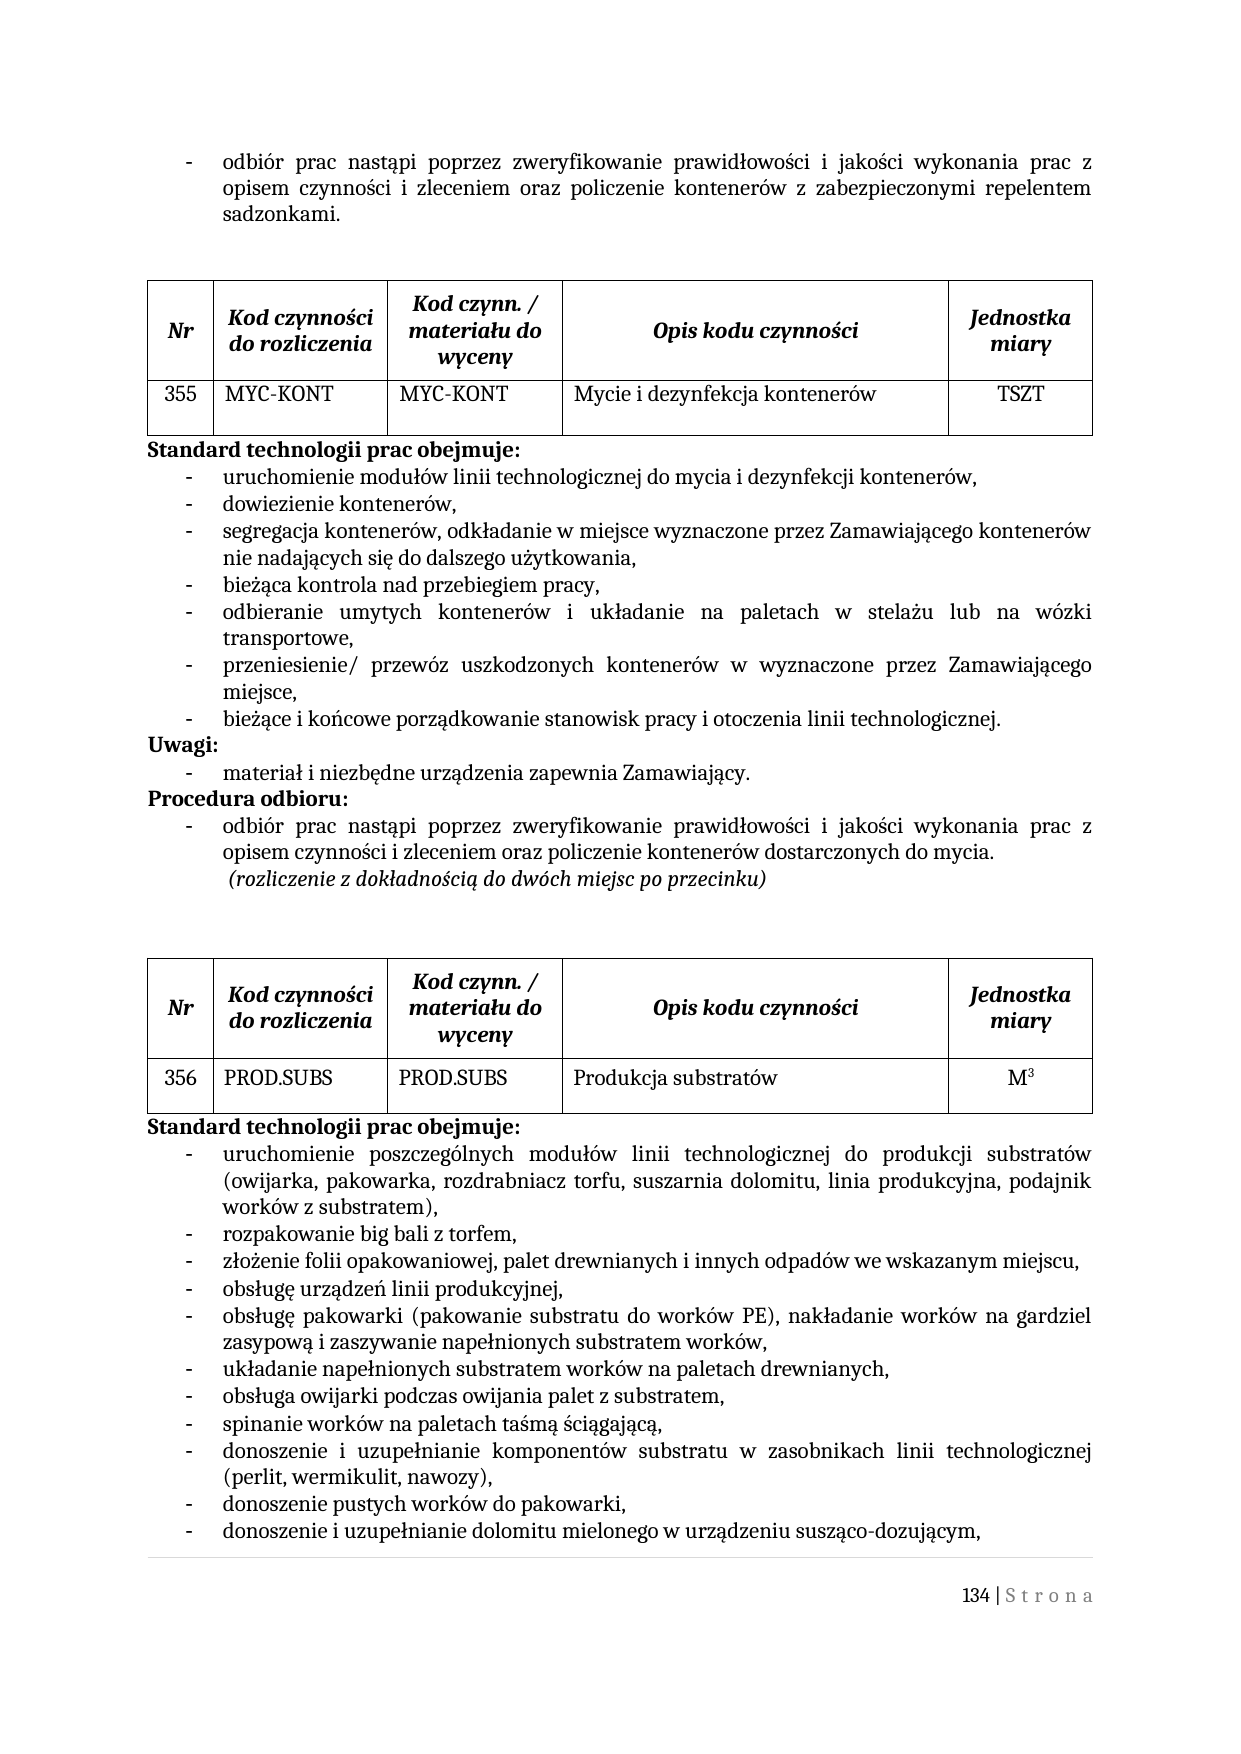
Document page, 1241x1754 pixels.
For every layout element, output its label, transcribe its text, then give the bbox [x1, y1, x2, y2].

list rozpakowanie big bali z torfem, [185, 1220, 1093, 1247]
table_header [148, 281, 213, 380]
list bieżące i końcowe porządkowanie stanowisk pracy i otoczenia linii technologicznej. [185, 705, 1093, 732]
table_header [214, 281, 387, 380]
list odbiór prac nastąpi poprzez zweryfikowanie prawidłowości i jakości wykonania prac z opisem czynności i zleceniem oraz policzenie kontenerów z zabezpieczonymi repelentem sadzonkami. [185, 148, 1093, 227]
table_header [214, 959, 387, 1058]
list donoszenie pustych worków do pakowarki, [185, 1490, 1093, 1517]
list materiał i niezbędne urządzenia zapewnia Zamawiający. [185, 758, 1093, 786]
text Uwagi: [148, 732, 1093, 758]
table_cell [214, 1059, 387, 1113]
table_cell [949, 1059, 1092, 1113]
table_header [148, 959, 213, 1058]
list spinanie worków na paletach taśmą ściągającą, [185, 1409, 1093, 1437]
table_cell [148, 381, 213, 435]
text (rozliczenie z dokładnością do dwóch miejsc po przecinku) [153, 866, 1093, 892]
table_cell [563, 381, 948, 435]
list obsługa owijarki podczas owijania palet z substratem, [185, 1382, 1093, 1409]
list odbieranie umytych kontenerów i układanie na paletach w stelażu lub na wózki transportowe, [185, 598, 1093, 651]
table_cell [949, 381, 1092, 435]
list przeniesienie/ przewóz uszkodzonych kontenerów w wyznaczone przez Zamawiającego miejsce, [185, 651, 1093, 705]
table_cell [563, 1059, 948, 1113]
list dowiezienie kontenerów, [185, 490, 1093, 517]
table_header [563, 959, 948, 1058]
list bieżąca kontrola nad przebiegiem pracy, [185, 571, 1093, 598]
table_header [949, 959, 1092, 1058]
list donoszenie i uzupełnianie komponentów substratu w zasobnikach linii technologicznej (perlit, wermikulit, nawozy), [185, 1437, 1093, 1490]
list układanie napełnionych substratem worków na paletach drewnianych, [185, 1355, 1093, 1382]
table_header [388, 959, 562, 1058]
list obsługę urządzeń linii produkcyjnej, [185, 1274, 1093, 1302]
list segregacja kontenerów, odkładanie w miejsce wyznaczone przez Zamawiającego kontenerów nie nadających się do dalszego użytkowania, [185, 517, 1093, 571]
list obsługę pakowarki (pakowanie substratu do worków PE), nakładanie worków na gardziel zasypową i zaszywanie napełnionych substratem worków, [185, 1302, 1093, 1355]
list uruchomienie modułów linii technologicznej do mycia i dezynfekcji kontenerów, [185, 463, 1093, 490]
text Standard technologii prac obejmuje: [148, 436, 1093, 463]
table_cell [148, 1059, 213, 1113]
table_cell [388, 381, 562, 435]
list złożenie folii opakowaniowej, palet drewnianych i innych odpadów we wskazanym miejscu, [185, 1247, 1093, 1274]
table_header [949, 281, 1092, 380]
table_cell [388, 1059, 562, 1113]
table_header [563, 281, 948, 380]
text Procedura odbioru: [148, 786, 1093, 812]
text Standard technologii prac obejmuje: [148, 1114, 1093, 1140]
list donoszenie i uzupełnianie dolomitu mielonego w urządzeniu susząco-dozującym, [185, 1517, 1093, 1545]
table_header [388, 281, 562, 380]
list uruchomienie poszczególnych modułów linii technologicznej do produkcji substratów (owijarka, pakowarka, rozdrabniacz torfu, suszarnia dolomitu, linia produkcyjna, podajnik worków z substratem), [185, 1140, 1093, 1220]
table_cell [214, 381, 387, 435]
list odbiór prac nastąpi poprzez zweryfikowanie prawidłowości i jakości wykonania prac z opisem czynności i zleceniem oraz policzenie kontenerów dostarczonych do mycia. [185, 812, 1093, 866]
